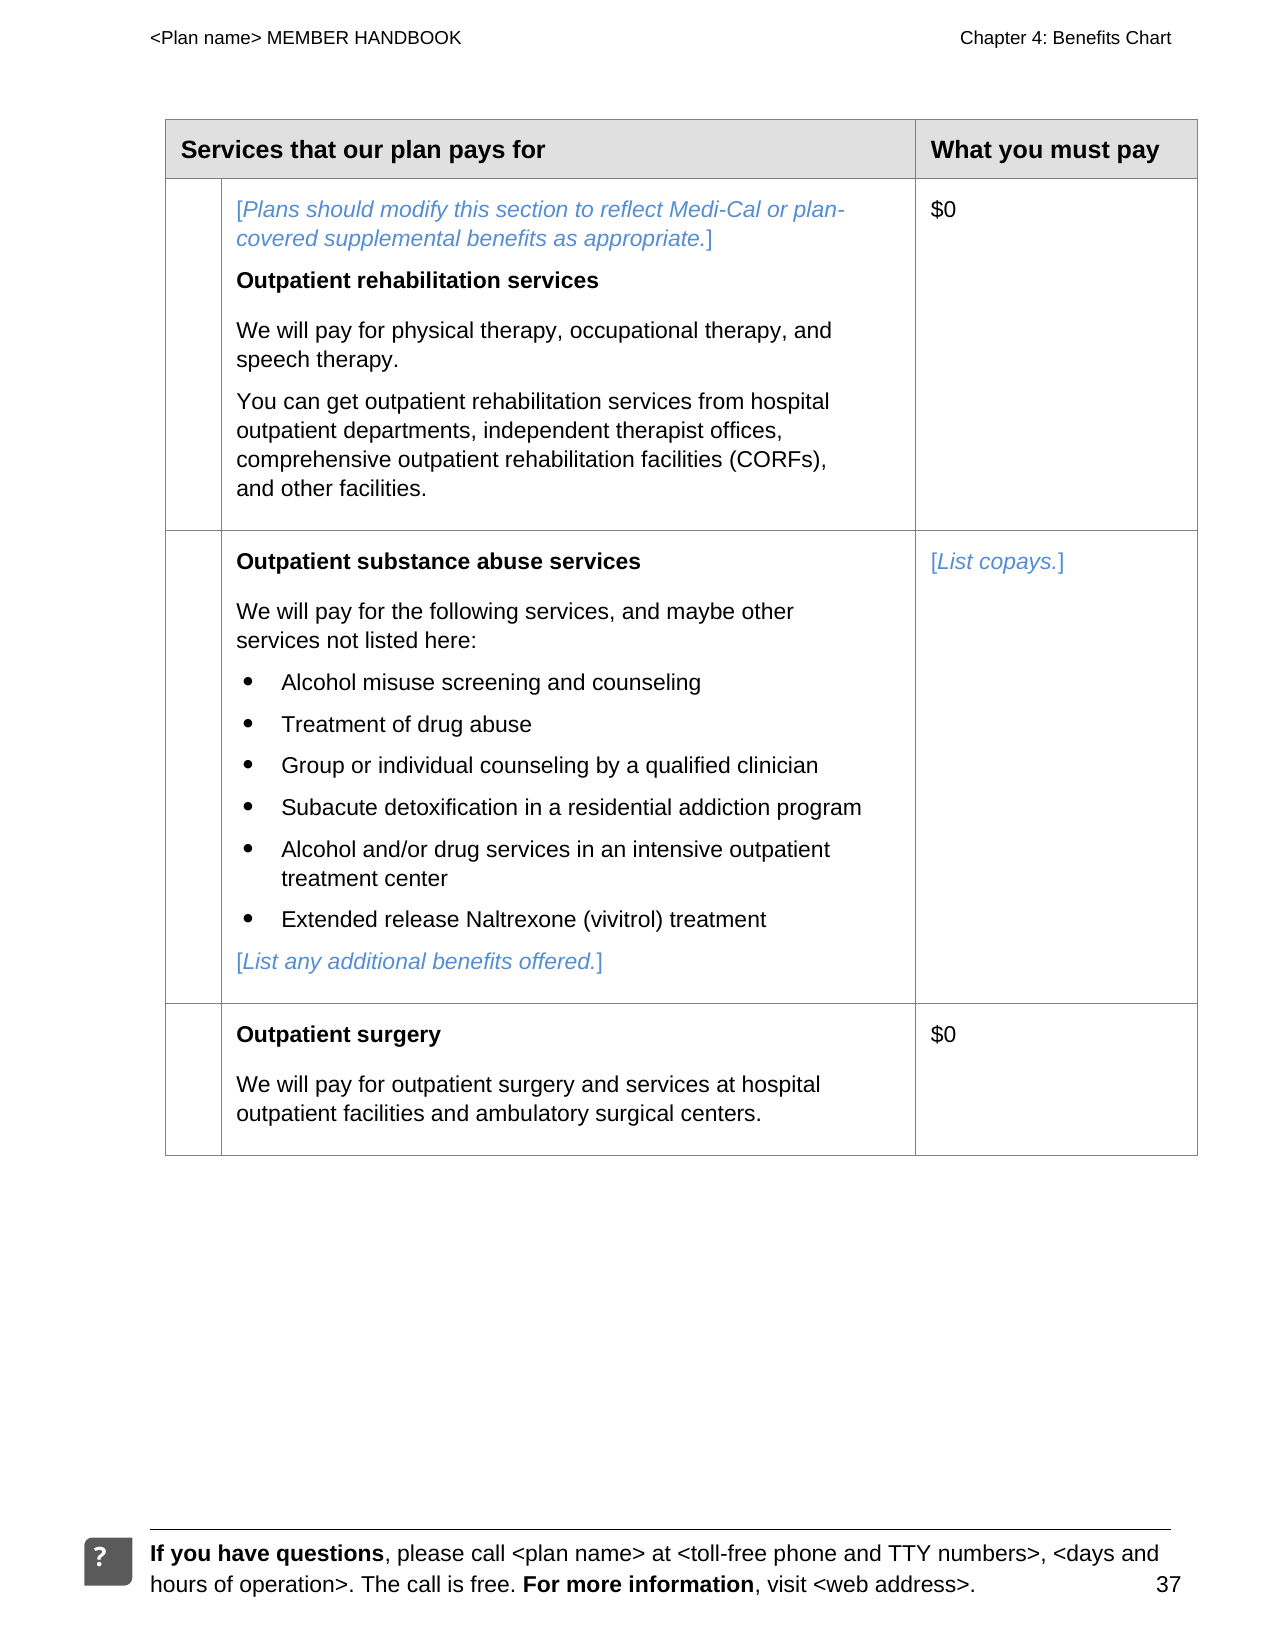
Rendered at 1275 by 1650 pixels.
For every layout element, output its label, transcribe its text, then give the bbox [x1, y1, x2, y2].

table_cell Outpatient surgery We will pay for outpatient surgery and services at hospital outpatient facilities and ambulatory surgical centers. [222, 1004, 915, 1155]
table_cell [Plans should modify this section to reflect Medi-Cal or plan-covered supplemental benefits as appropriate.] Outpatient rehabilitation services We will pay for physical therapy, occupational therapy, and speech therapy. You can get outpatient rehabilitation services from hospital outpatient departments, independent therapist offices, comprehensive outpatient rehabilitation facilities (CORFs), and other facilities. [222, 179, 915, 530]
table_cell [List copays.] [916, 531, 1197, 1003]
table_cell $0 [916, 179, 1197, 530]
table_cell [166, 179, 221, 530]
table_cell Outpatient substance abuse services We will pay for the following services, and maybe other services not listed here: Alcohol misuse screening and counseling Treatment of drug abuse Group or individual counseling by a qualified clinician Subacute detoxification in a residential addiction program Alcohol and/or drug services in an intensive outpatient treatment center Extended release Naltrexone (vivitrol) treatment [List any additional benefits offered.] [222, 531, 915, 1003]
table_header Services that our plan pays for [166, 120, 915, 178]
table_cell $0 [916, 1004, 1197, 1155]
table_cell [166, 531, 221, 1003]
table_cell [166, 1004, 221, 1155]
table_header What you must pay [916, 120, 1197, 178]
